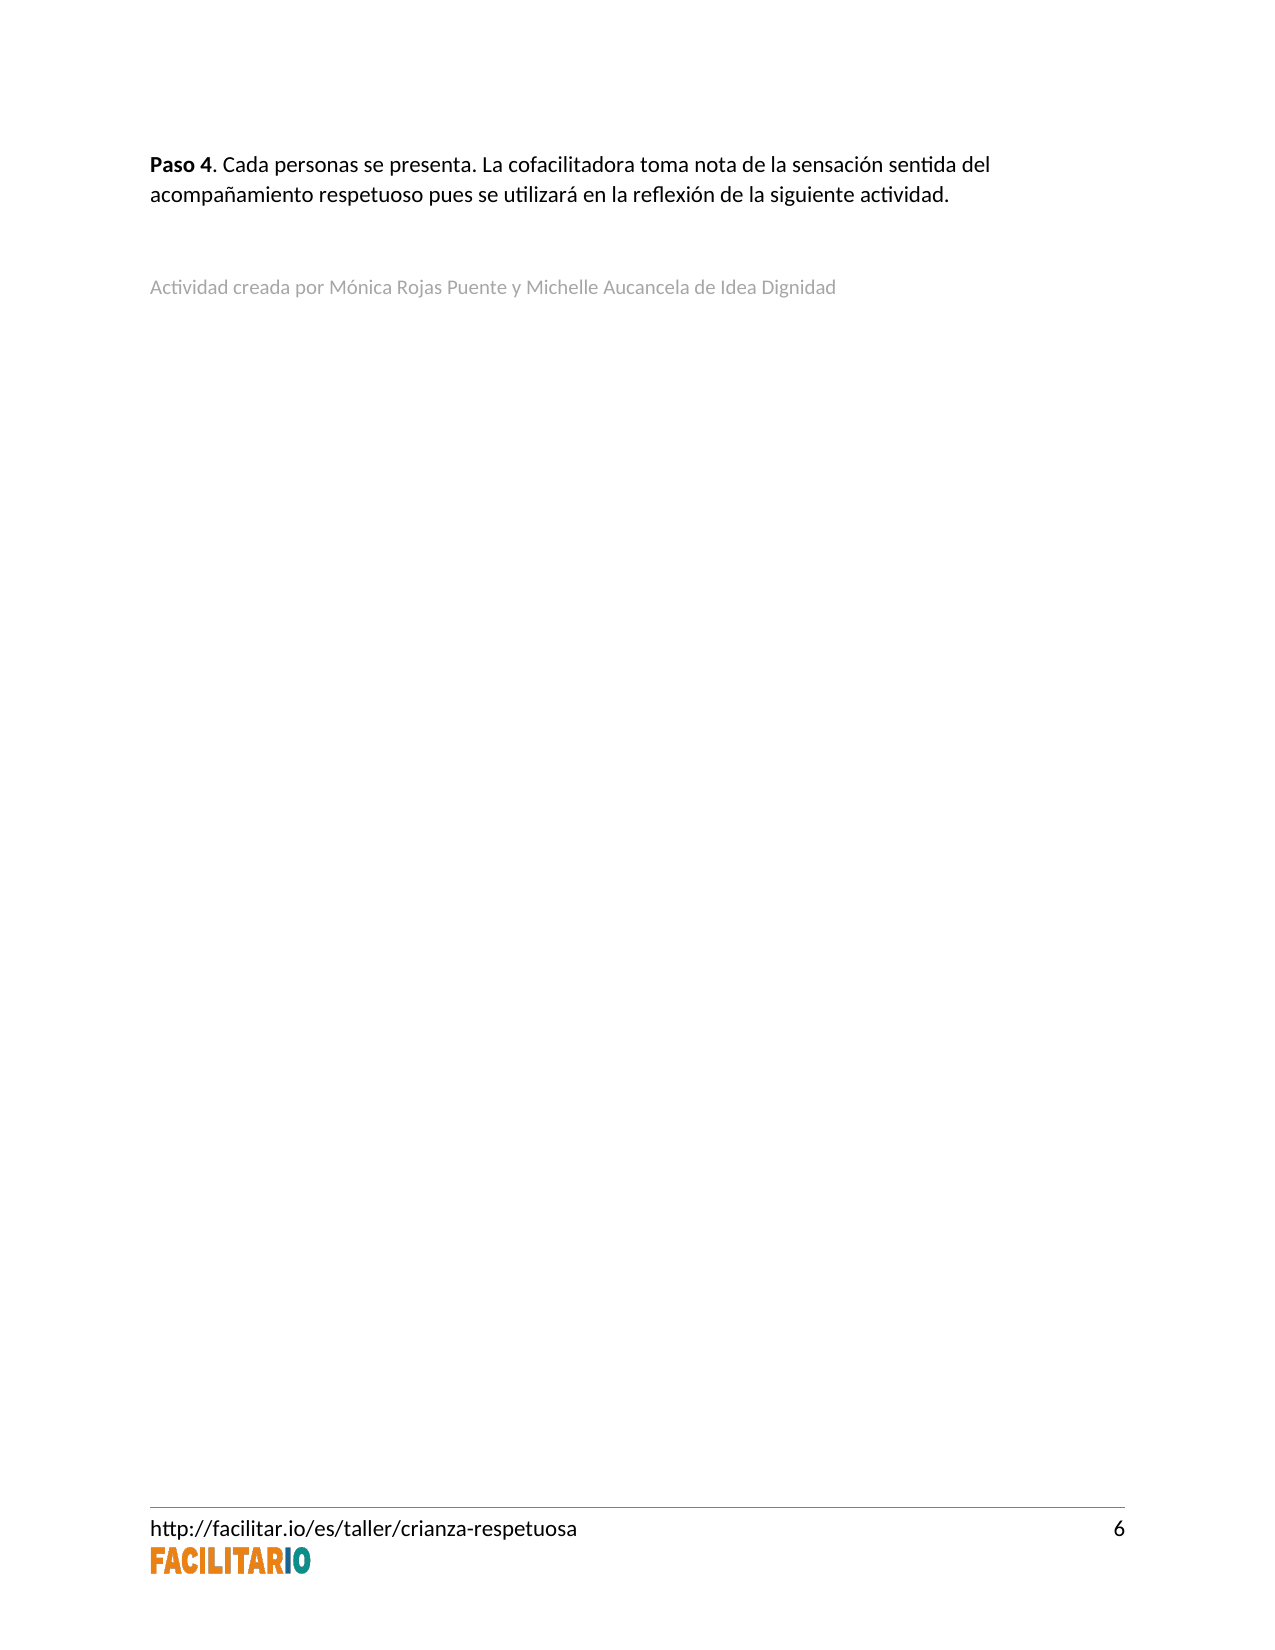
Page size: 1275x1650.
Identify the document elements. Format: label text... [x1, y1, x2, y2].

text Paso 4. Cada personas se presenta. La cofacilitadora toma nota de la sensación sentida del acompañamiento respetuoso pues se utilizará en la reflexión de la siguiente actividad. [150, 150, 1125, 208]
picture [145, 1544, 315, 1576]
text Actividad creada por Mónica Rojas Puente y Michelle Aucancela de Idea Dignidad [150, 274, 1125, 299]
